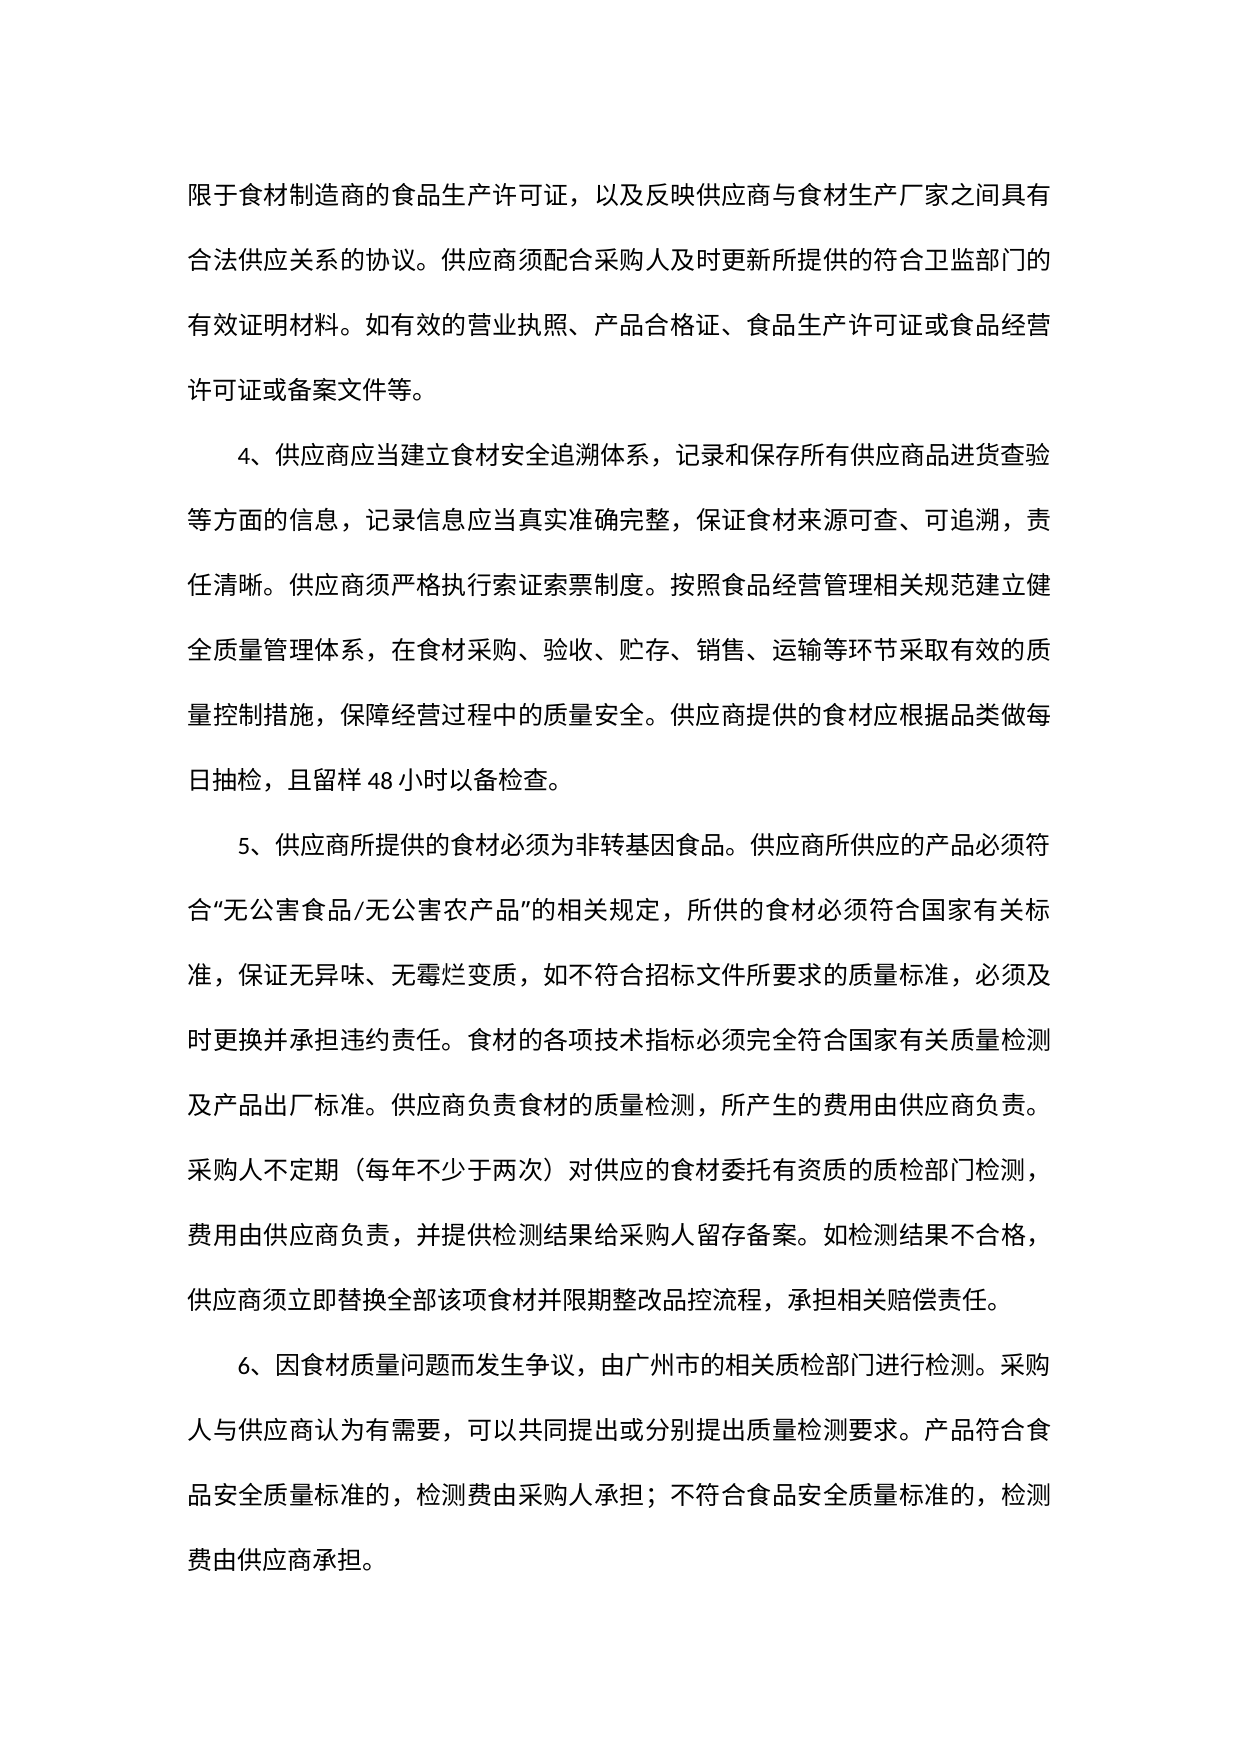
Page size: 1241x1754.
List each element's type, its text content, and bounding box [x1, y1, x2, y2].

text 5、供应商所提供的食材必须为非转基因食品。供应商所供应的产品必须符合“无公害食品/无公害农产品”的相关规定，所供的食材必须符合国家有关标准，保证无异味、无霉烂变质，如不符合招标文件所要求的质量标准，必须及时更换并承担违约责任。食材的各项技术指标必须完全符合国家有关质量检测及产品出厂标准。供应商负责食材的质量检测，所产生的费用由供应商负责。采购人不定期（每年不少于两次）对供应的食材委托有资质的质检部门检测，费用由供应商负责，并提供检测结果给采购人留存备案。如检测结果不合格，供应商须立即替换全部该项食材并限期整改品控流程，承担相关赔偿责任。 [187, 812, 1053, 1332]
text 4、供应商应当建立食材安全追溯体系，记录和保存所有供应商品进货查验等方面的信息，记录信息应当真实准确完整，保证食材来源可查、可追溯，责任清晰。供应商须严格执行索证索票制度。按照食品经营管理相关规范建立健全质量管理体系，在食材采购、验收、贮存、销售、运输等环节采取有效的质量控制措施，保障经营过程中的质量安全。供应商提供的食材应根据品类做每日抽检，且留样48小时以备检查。 [187, 422, 1053, 812]
text 6、因食材质量问题而发生争议，由广州市的相关质检部门进行检测。采购人与供应商认为有需要，可以共同提出或分别提出质量检测要求。产品符合食品安全质量标准的，检测费由采购人承担；不符合食品安全质量标准的，检测费由供应商承担。 [187, 1332, 1053, 1592]
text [187, 162, 1053, 422]
